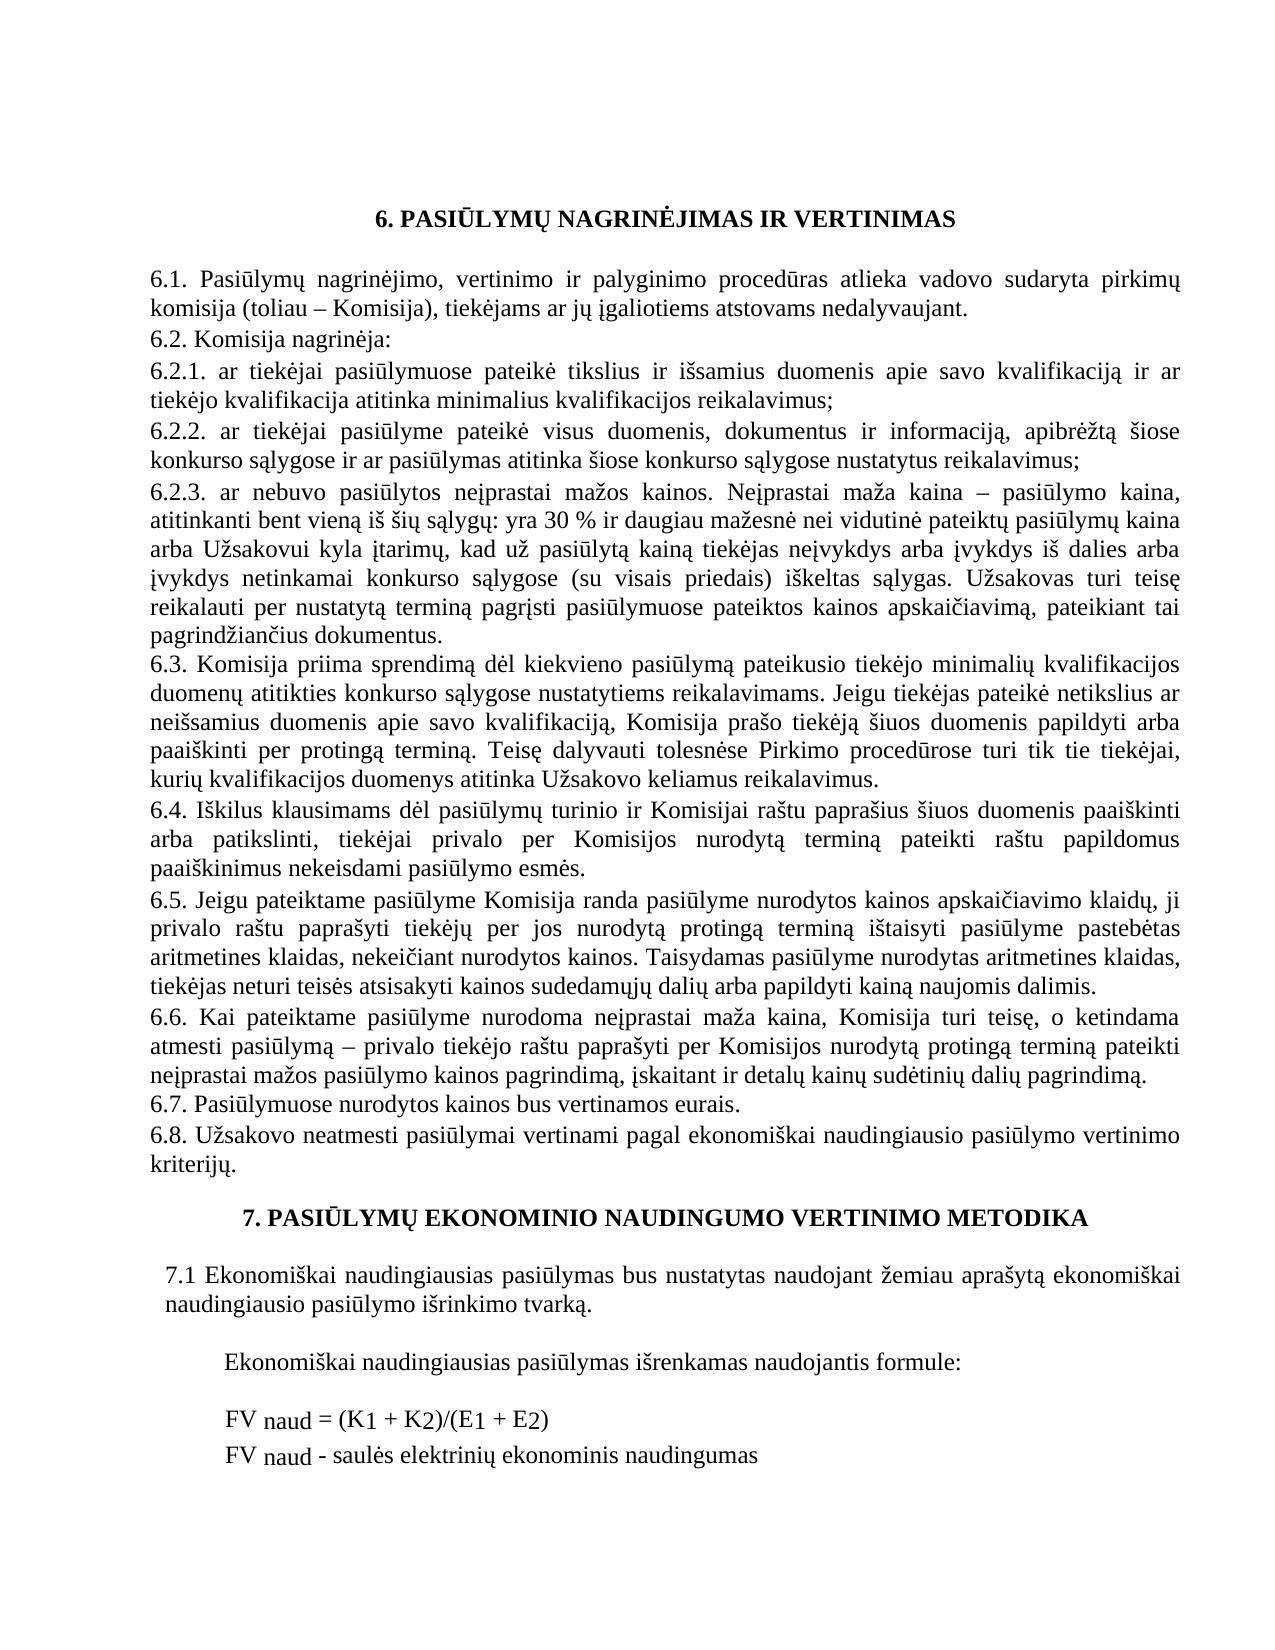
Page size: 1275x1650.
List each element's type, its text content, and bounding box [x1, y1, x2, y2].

text Ekonomiškai naudingiausias pasiūlymas išrenkamas naudojantis formule: [165, 1347, 1181, 1375]
text 7.1 Ekonomiškai naudingiausias pasiūlymas bus nustatytas naudojant žemiau aprašytą ekonomiškai naudingiausio pasiūlymo išrinkimo tvarką. [165, 1260, 1181, 1318]
text 6.3. Komisija priima sprendimą dėl kiekvieno pasiūlymą pateikusio tiekėjo minimalių kvalifikacijos duomenų atitikties konkurso sąlygose nustatytiems reikalavimams. Jeigu tiekėjas pateikė netikslius ar neišsamius duomenis apie savo kvalifikaciją, Komisija prašo tiekėją šiuos duomenis papildyti arba paaiškinti per protingą terminą. Teisę dalyvauti tolesnėse Pirkimo procedūrose turi tik tie tiekėjai, kurių kvalifikacijos duomenys atitinka Užsakovo keliamus reikalavimus. [150, 649, 1181, 793]
text 6.8. Užsakovo neatmesti pasiūlymai vertinami pagal ekonomiškai naudingiausio pasiūlymo vertinimo kriterijų. [150, 1120, 1181, 1178]
subtitle 6. PASIŪLYMŲ NAGRINĖJIMAS IR VERTINIMAS [150, 204, 1181, 232]
text 6.6. Kai pateiktame pasiūlyme nurodoma neįprastai maža kaina, Komisija turi teisę, o ketindama atmesti pasiūlymą – privalo tiekėjo raštu paprašyti per Komisijos nurodytą protingą terminą pateikti neįprastai mažos pasiūlymo kainos pagrindimą, įskaitant ir detalų kainų sudėtinių dalių pagrindimą. [150, 1002, 1181, 1089]
subtitle 7. PASIŪLYMŲ EKONOMINIO NAUDINGUMO VERTINIMO METODIKA [150, 1203, 1181, 1232]
text FV naud - saulės elektrinių ekonominis naudingumas [225, 1440, 1181, 1471]
text 6.7. Pasiūlymuose nurodytos kainos bus vertinamos eurais. [150, 1089, 1181, 1117]
text 6.4. Iškilus klausimams dėl pasiūlymų turinio ir Komisijai raštu paprašius šiuos duomenis paaiškinti arba patikslinti, tiekėjai privalo per Komisijos nurodytą terminą pateikti raštu papildomus paaiškinimus nekeisdami pasiūlymo esmės. [150, 796, 1181, 882]
text 6.1. Pasiūlymų nagrinėjimo, vertinimo ir palyginimo procedūras atlieka vadovo sudaryta pirkimų komisija (toliau – Komisija), tiekėjams ar jų įgaliotiems atstovams nedalyvaujant. [150, 264, 1181, 322]
text 6.2.1. ar tiekėjai pasiūlymuose pateikė tikslius ir išsamius duomenis apie savo kvalifikaciją ir ar tiekėjo kvalifikacija atitinka minimalius kvalifikacijos reikalavimus; [150, 356, 1181, 413]
text 6.5. Jeigu pateiktame pasiūlyme Komisija randa pasiūlyme nurodytos kainos apskaičiavimo klaidų, ji privalo raštu paprašyti tiekėjų per jos nurodytą protingą terminą ištaisyti pasiūlyme pastebėtas aritmetines klaidas, nekeičiant nurodytos kainos. Taisydamas pasiūlyme nurodytas aritmetines klaidas, tiekėjas neturi teisės atsisakyti kainos sudedamųjų dalių arba papildyti kainą naujomis dalimis. [150, 885, 1181, 1000]
text 6.2.2. ar tiekėjai pasiūlyme pateikė visus duomenis, dokumentus ir informaciją, apibrėžtą šiose konkurso sąlygose ir ar pasiūlymas atitinka šiose konkurso sąlygose nustatytus reikalavimus; [150, 416, 1181, 474]
text 6.2.3. ar nebuvo pasiūlytos neįprastai mažos kainos. Neįprastai maža kaina – pasiūlymo kaina, atitinkanti bent vieną iš šių sąlygų: yra 30 % ir daugiau mažesnė nei vidutinė pateiktų pasiūlymų kaina arba Užsakovui kyla įtarimų, kad už pasiūlytą kainą tiekėjas neįvykdys arba įvykdys iš dalies arba įvykdys netinkamai konkurso sąlygose (su visais priedais) iškeltas sąlygas. Užsakovas turi teisę reikalauti per nustatytą terminą pagrįsti pasiūlymuose pateiktos kainos apskaičiavimą, pateikiant tai pagrindžiančius dokumentus. [150, 477, 1181, 649]
text 6.2. Komisija nagrinėja: [150, 324, 1181, 353]
text FV naud = (K1 + K2)/(E1 + E2) [225, 1404, 1181, 1435]
